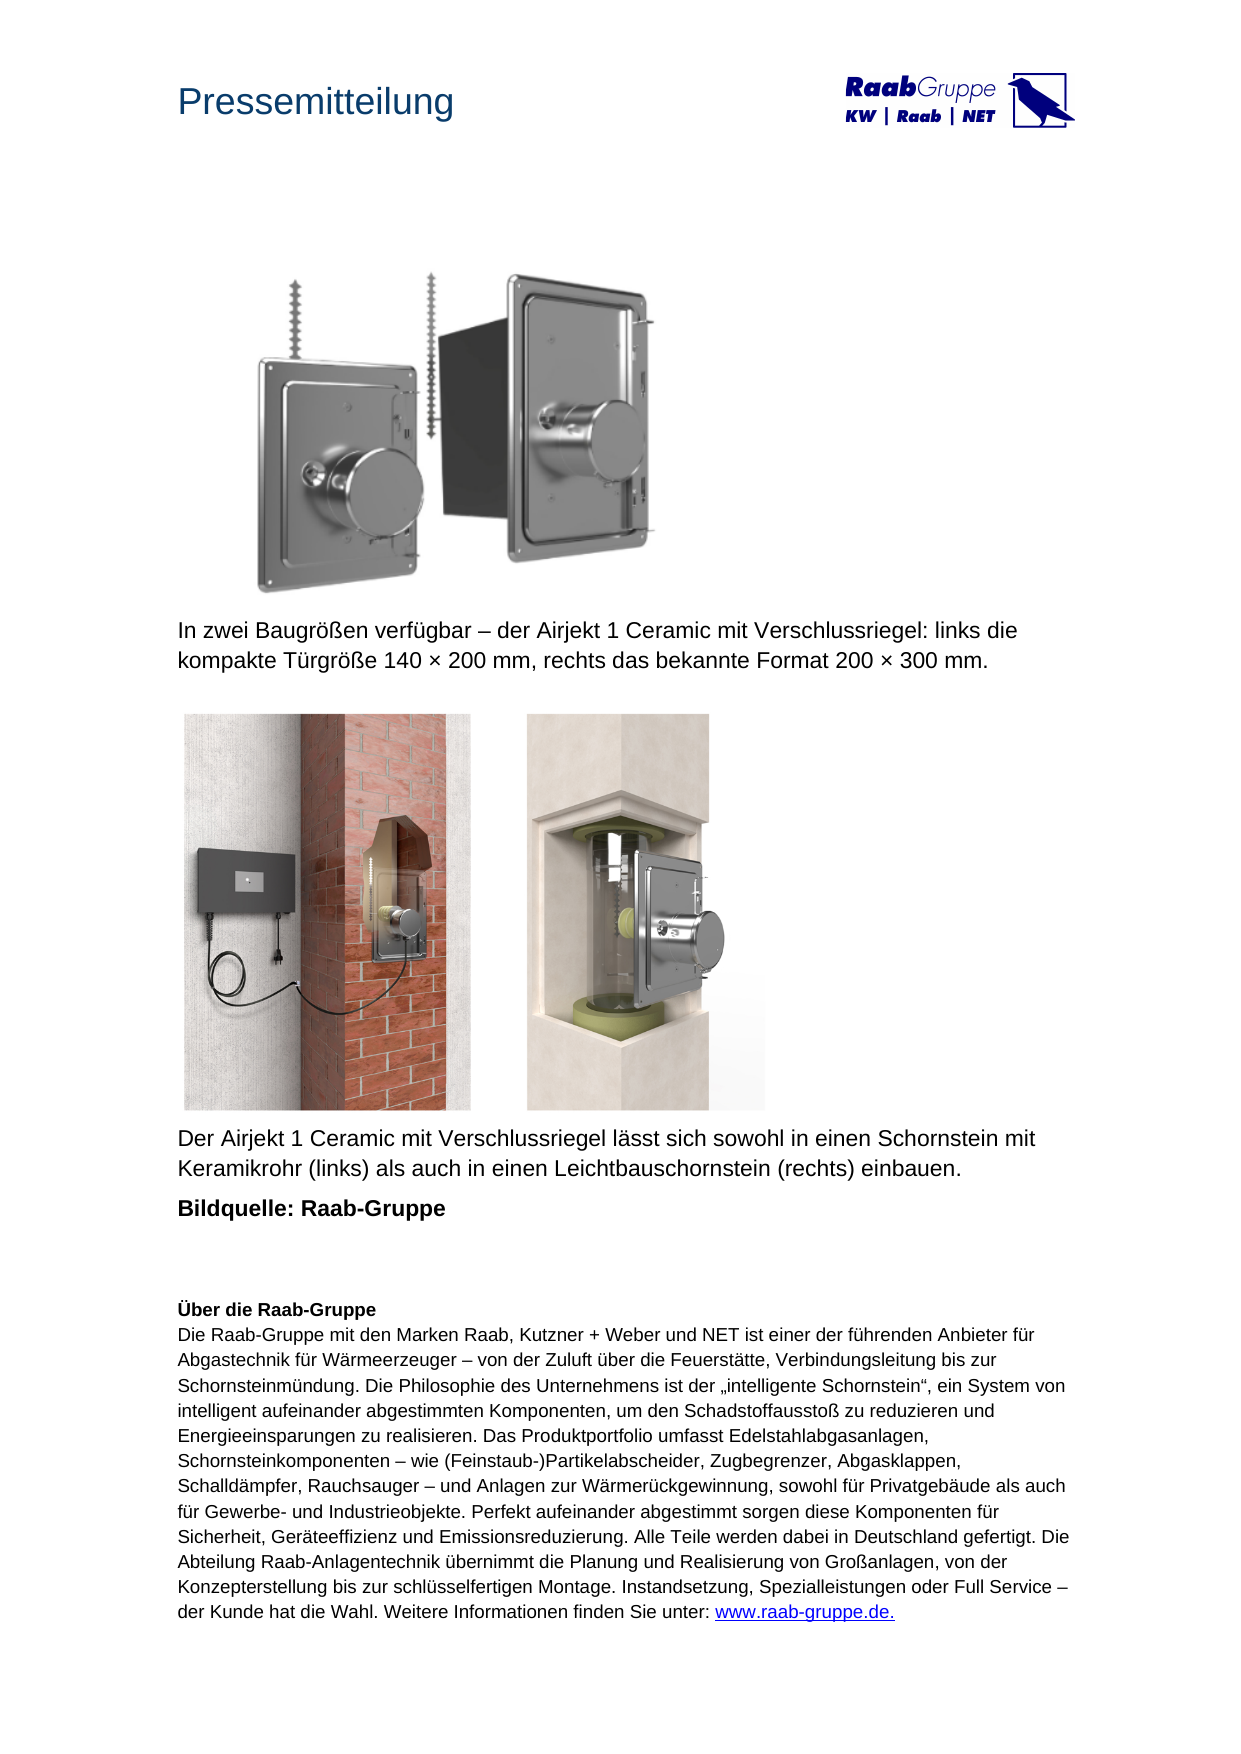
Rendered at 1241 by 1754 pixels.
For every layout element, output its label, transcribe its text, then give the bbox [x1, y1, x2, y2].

picture [177, 708, 768, 1116]
text Bildquelle: Raab-Gruppe [177, 1186, 1075, 1224]
text Über die Raab-Gruppe [177, 1299, 1075, 1320]
picture [845, 73, 1075, 128]
picture [182, 239, 712, 612]
text Die Raab-Gruppe mit den Marken Raab, Kutzner + Weber und NET ist einer der führenden Anbieter für Abgastechnik für Wärmeerzeuger – von der Zuluft über die Feuerstätte, Verbindungsleitung bis zur Schornsteinmündung. Die Philosophie des Unternehmens ist der „intelligente Schornstein“, ein System von intelligent aufeinander abgestimmten Komponenten, um den Schadstoffausstoß zu reduzieren und Energieeinsparungen zu realisieren. Das Produktportfolio umfasst Edelstahlabgasanlagen, Schornsteinkomponenten – wie (Feinstaub-)Partikelabscheider, Zugbegrenzer, Abgasklappen, Schalldämpfer, Rauchsauger – und Anlagen zur Wärmerückgewinnung, sowohl für Privatgebäude als auch für Gewerbe- und Industrieobjekte. Perfekt aufeinander abgestimmt sorgen diese Komponenten für Sicherheit, Geräteeffizienz und Emissionsreduzierung. Alle Teile werden dabei in Deutschland gefertigt. Die Abteilung Raab-Anlagentechnik übernimmt die Planung und Realisierung von Großanlagen, von der Konzepterstellung bis zur schlüsselfertigen Montage. Instandsetzung, Spezialleistungen oder Full Service – der Kunde hat die Wahl. Weitere Informationen finden Sie unter: www.raab-gruppe.de. [177, 1324, 1075, 1623]
